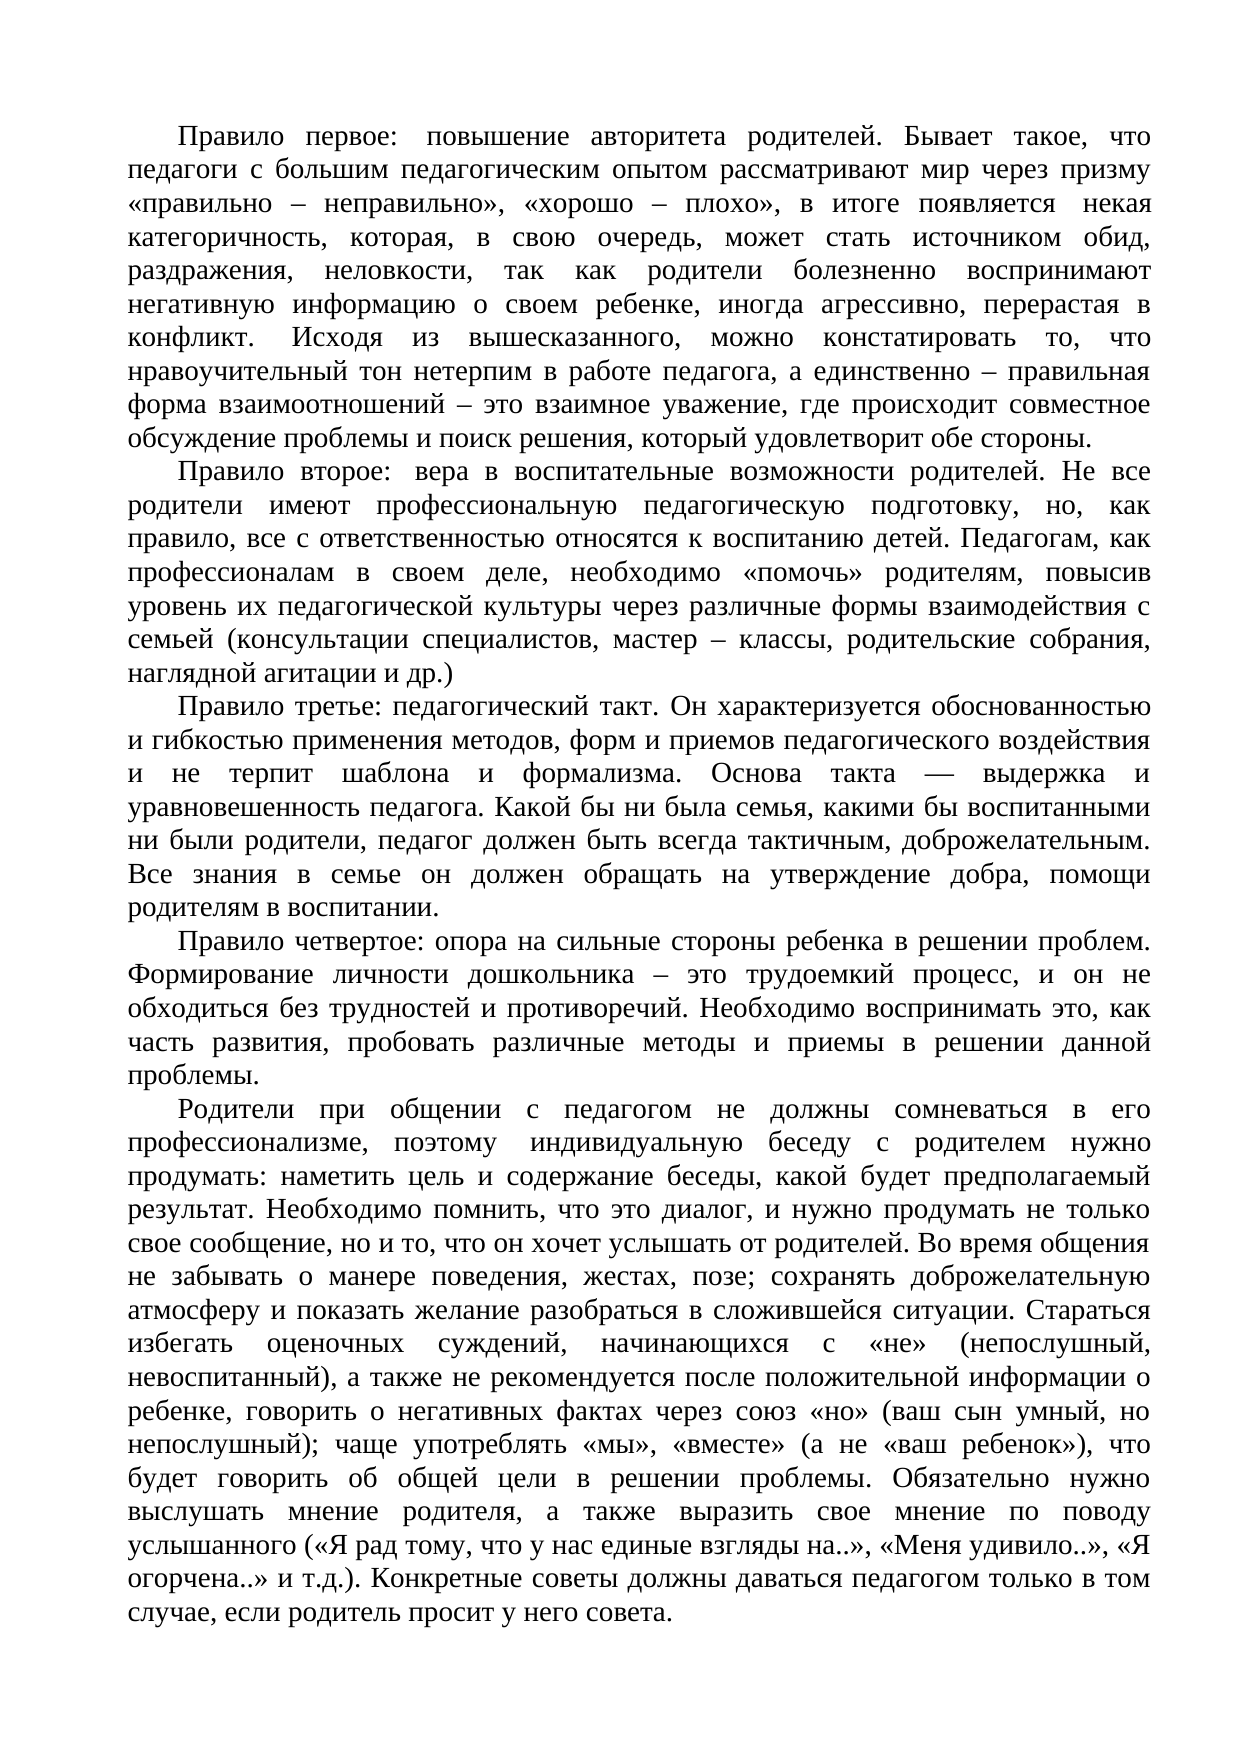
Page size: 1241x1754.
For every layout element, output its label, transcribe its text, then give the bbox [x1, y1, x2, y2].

text Правило четвертое: опора на сильные стороны ребенка в решении проблем. Формирование личности дошкольника – это трудоемкий процесс, и он не обходиться без трудностей и противоречий. Необходимо воспринимать это, как часть развития, пробовать различные методы и приемы в решении данной проблемы. [127, 923, 1152, 1091]
text Родители при общении с педагогом не должны сомневаться в его профессионализме, поэтому индивидуальную беседу с родителем нужно продумать: наметить цель и содержание беседы, какой будет предполагаемый результат. Необходимо помнить, что это диалог, и нужно продумать не только свое сообщение, но и то, что он хочет услышать от родителей. Во время общения не забывать о манере поведения, жестах, позе; сохранять доброжелательную атмосферу и показать желание разобраться в сложившейся ситуации. Стараться избегать оценочных суждений, начинающихся с «не» (непослушный, невоспитанный), а также не рекомендуется после положительной информации о ребенке, говорить о негативных фактах через союз «но» (ваш сын умный, но непослушный); чаще употреблять «мы», «вместе» (а не «ваш ребенок»), что будет говорить об общей цели в решении проблемы. Обязательно нужно выслушать мнение родителя, а также выразить свое мнение по поводу услышанного («Я рад тому, что у нас единые взгляды на..», «Меня удивило..», «Я огорчена..» и т.д.). Конкретные советы должны даваться педагогом только в том случае, если родитель просит у него совета. [127, 1091, 1152, 1627]
text Правило третье: педагогический такт. Он характеризуется обоснованностью и гибкостью применения методов, форм и приемов педагогического воздействия и не терпит шаблона и формализма. Основа такта — выдержка и уравновешенность педагога. Какой бы ни была семья, какими бы воспитанными ни были родители, педагог должен быть всегда тактичным, доброжелательным. Все знания в семье он должен обращать на утверждение добра, помощи родителям в воспитании. [127, 789, 1152, 923]
text Правило первое: повышение авторитета родителей. Бывает такое, что педагоги с большим педагогическим опытом рассматривают мир через призму «правильно – неправильно», «хорошо – плохо», в итоге появляется некая категоричность, которая, в свою очередь, может стать источником обид, раздражения, неловкости, так как родители болезненно воспринимают негативную информацию о своем ребенке, иногда агрессивно, перерастая в конфликт. Исходя из вышесказанного, можно констатировать то, что нравоучительный тон нетерпим в работе педагога, а единственно – правильная форма взаимоотношений – это взаимное уважение, где происходит совместное обсуждение проблемы и поиск решения, который удовлетворит обе стороны. [127, 118, 1152, 453]
text Правило второе: вера в воспитательные возможности родителей. Не все родители имеют профессиональную педагогическую подготовку, но, как правило, все с ответственностью относятся к воспитанию детей. Педагогам, как профессионалам в своем деле, необходимо «помочь» родителям, повысив уровень их педагогической культуры через различные формы взаимодействия с семьей (консультации специалистов, мастер – классы, родительские собрания, наглядной агитации и др.) [127, 453, 1152, 688]
